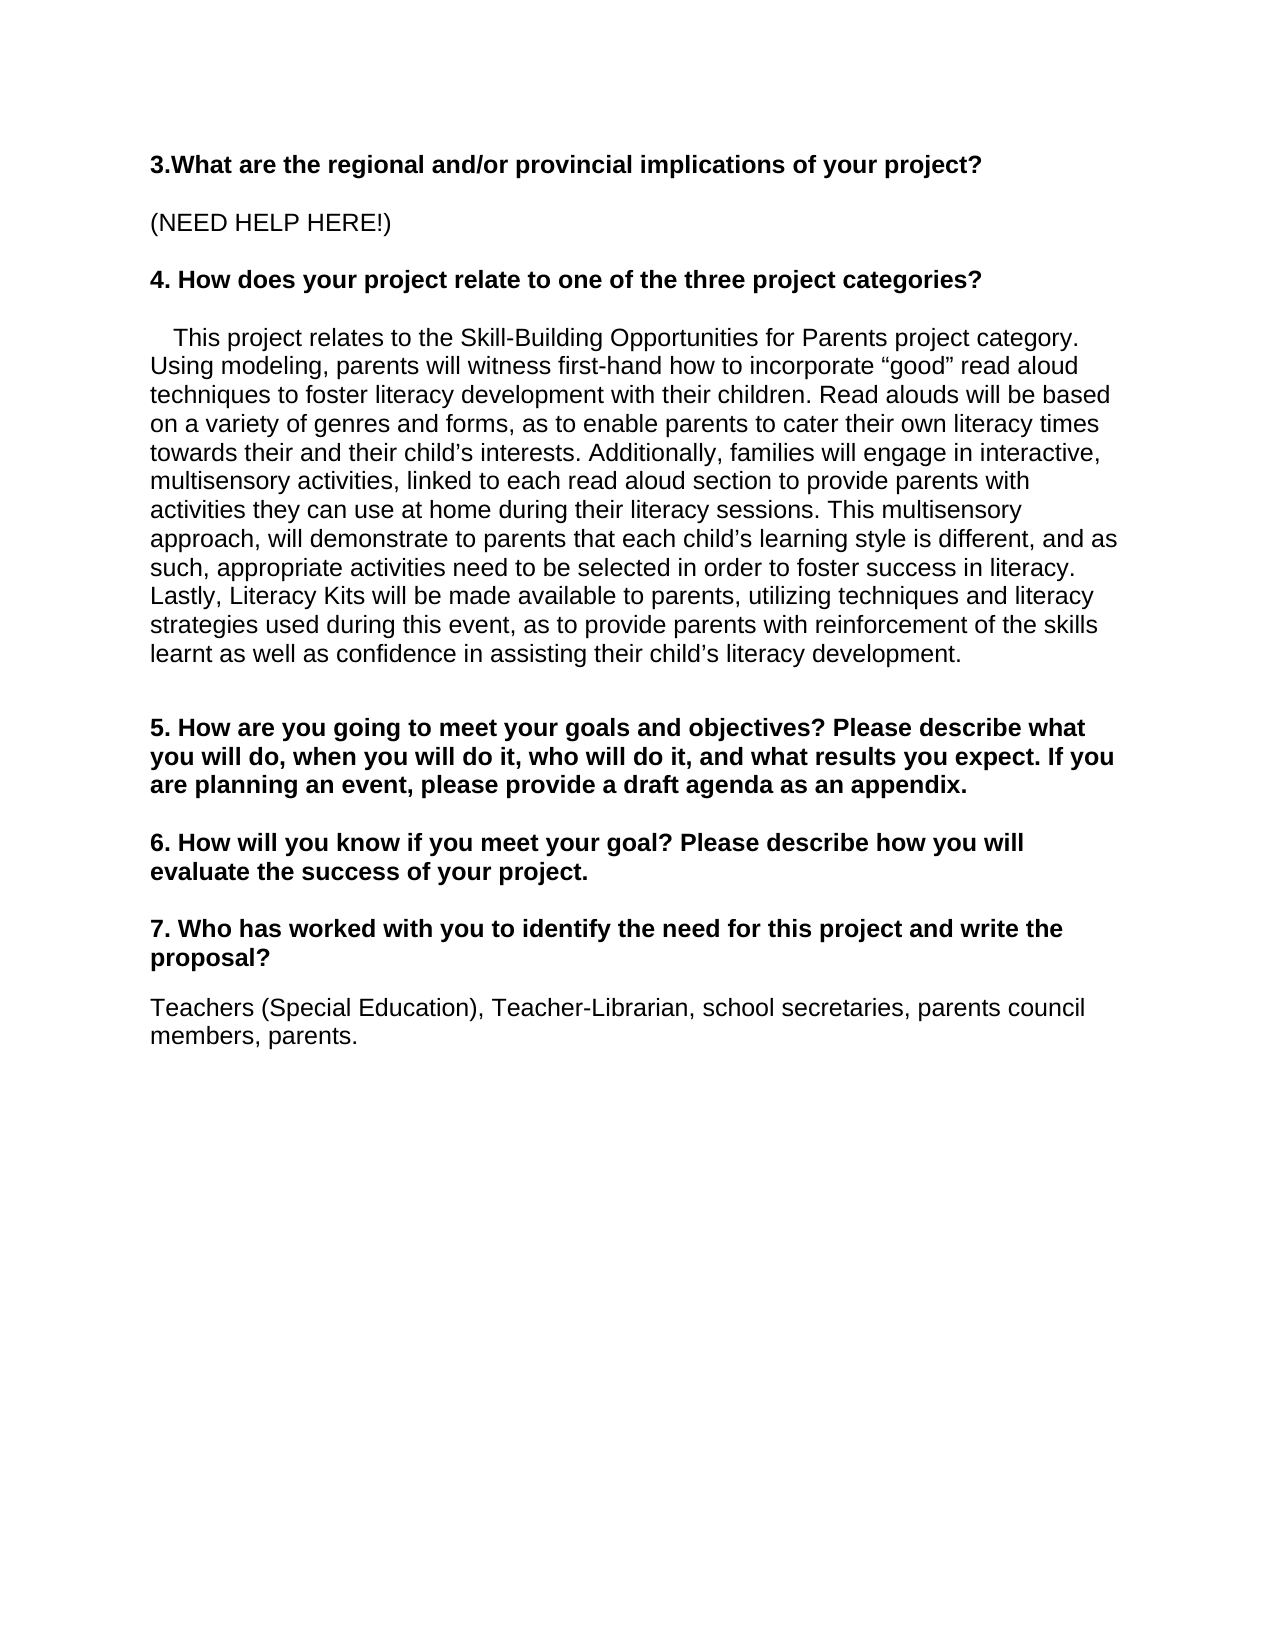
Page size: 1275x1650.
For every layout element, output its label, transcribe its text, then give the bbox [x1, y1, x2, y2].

text 5. How are you going to meet your goals and objectives? Please describe what you will do, when you will do it, who will do it, and what results you expect. If you are planning an event, please provide a draft agenda as an appendix. [150, 713, 1125, 799]
text 6. How will you know if you meet your goal? Please describe how you will evaluate the success of your project. [150, 828, 1125, 885]
text Teachers (Special Education), Teacher-Librarian, school secretaries, parents council members, parents. [150, 992, 1125, 1050]
text This project relates to the Skill-Building Opportunities for Parents project category. Using modeling, parents will witness first-hand how to incorporate “good” read aloud techniques to foster literacy development with their children. Read alouds will be based on a variety of genres and forms, as to enable parents to cater their own literacy times towards their and their child’s interests. Additionally, families will engage in interactive, multisensory activities, linked to each read aloud section to provide parents with activities they can use at home during their literacy sessions. This multisensory approach, will demonstrate to parents that each child’s learning style is different, and as such, appropriate activities need to be selected in order to foster success in literacy. Lastly, Literacy Kits will be made available to parents, utilizing techniques and literacy strategies used during this event, as to provide parents with reinforcement of the skills learnt as well as confidence in assisting their child’s literacy development. [150, 322, 1125, 667]
text 4. How does your project relate to one of the three project categories? [150, 265, 1125, 294]
text (NEED HELP HERE!) [150, 207, 1125, 236]
text 3.What are the regional and/or provincial implications of your project? [150, 150, 1125, 179]
text 7. Who has worked with you to identify the need for this project and write the proposal? [150, 914, 1125, 972]
